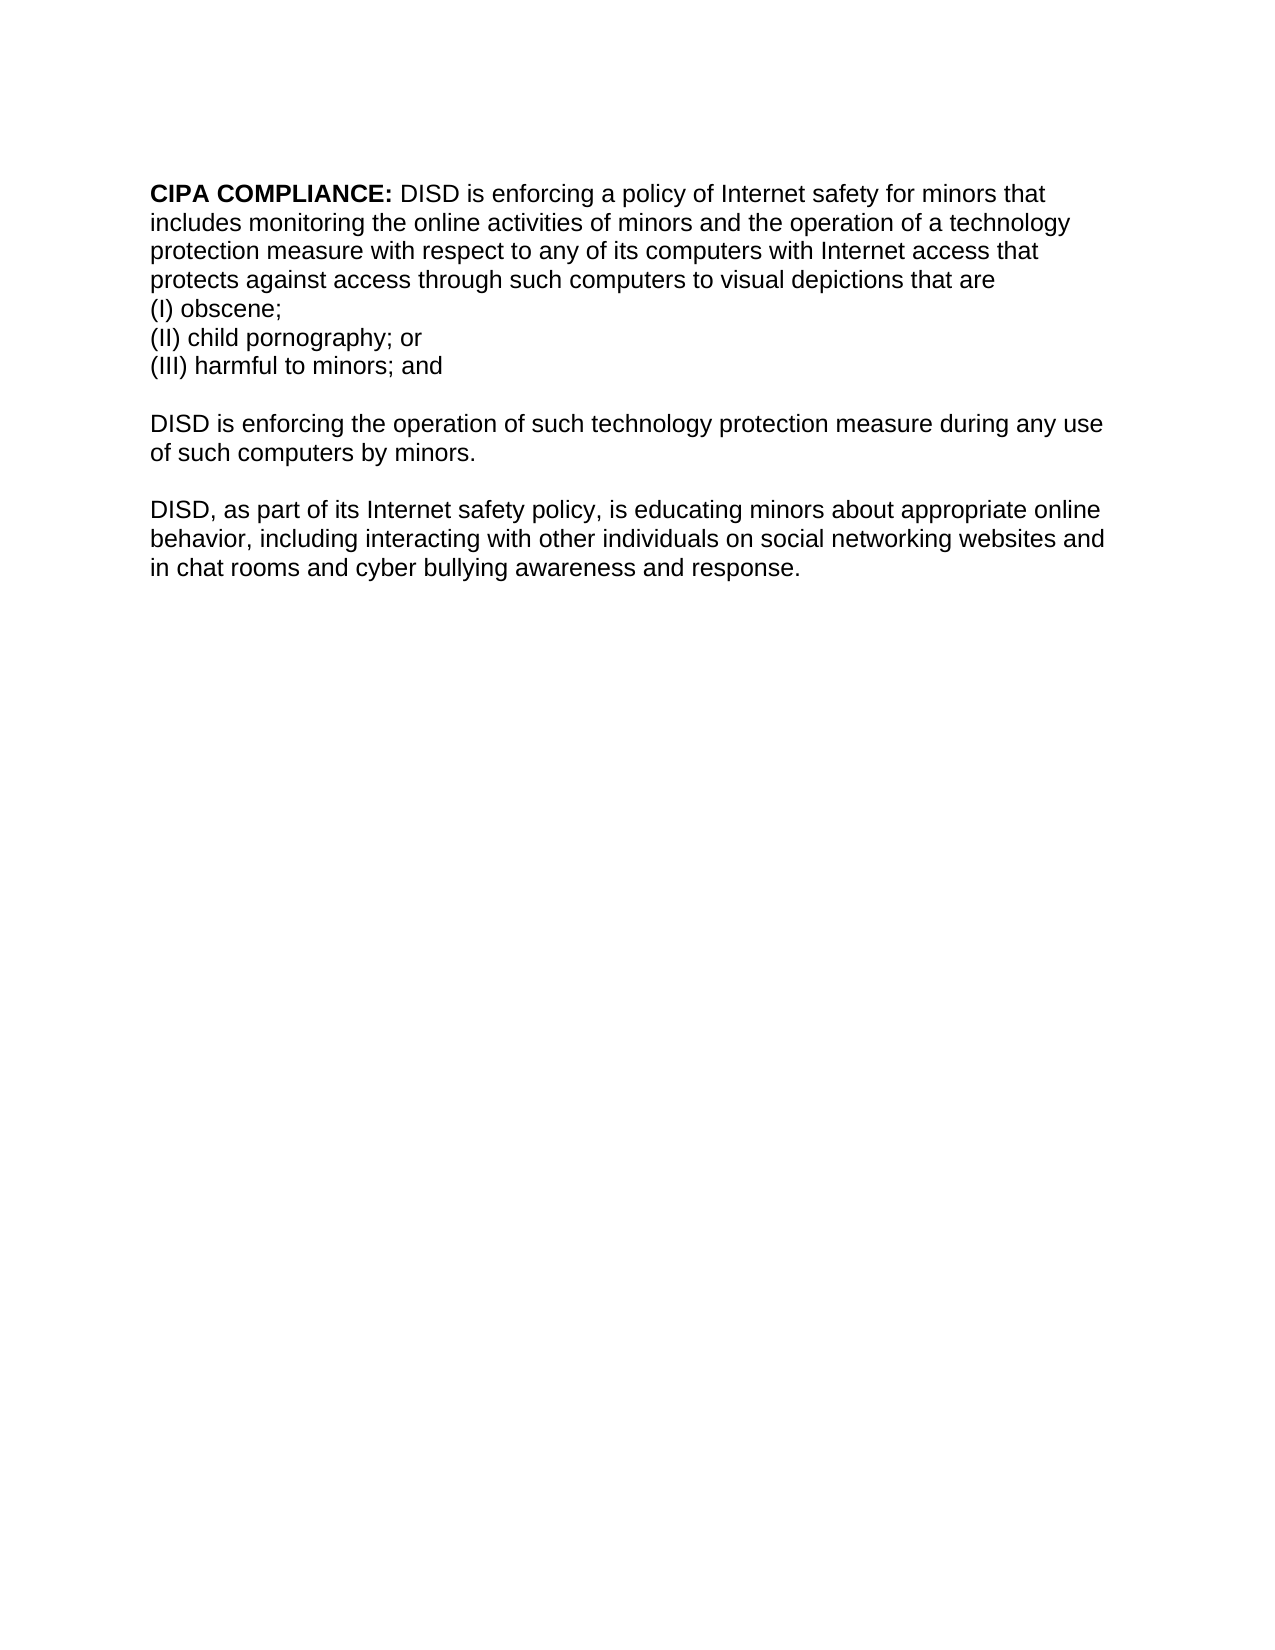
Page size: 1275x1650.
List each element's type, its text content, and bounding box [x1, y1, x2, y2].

text DISD is enforcing the operation of such technology protection measure during any use of such computers by minors. [150, 409, 1125, 466]
text () harmful to minors; and [150, 351, 1125, 380]
text (I) obscene; [150, 294, 1125, 322]
text CIPA COMPLIANCE: DISD is enforcing a policy of Internet safety for minors that includes monitoring the online activities of minors and the operation of a technology protection measure with respect to any of its computers with Internet access that protects against access through such computers to visual depictions that are [150, 179, 1125, 294]
text (II) child pornography; or [150, 322, 1125, 351]
text DISD, as part of its Internet safety policy, is educating minors about appropriate online behavior, including interacting with other individuals on social networking websites and in chat rooms and cyber bullying awareness and response. [150, 495, 1125, 581]
